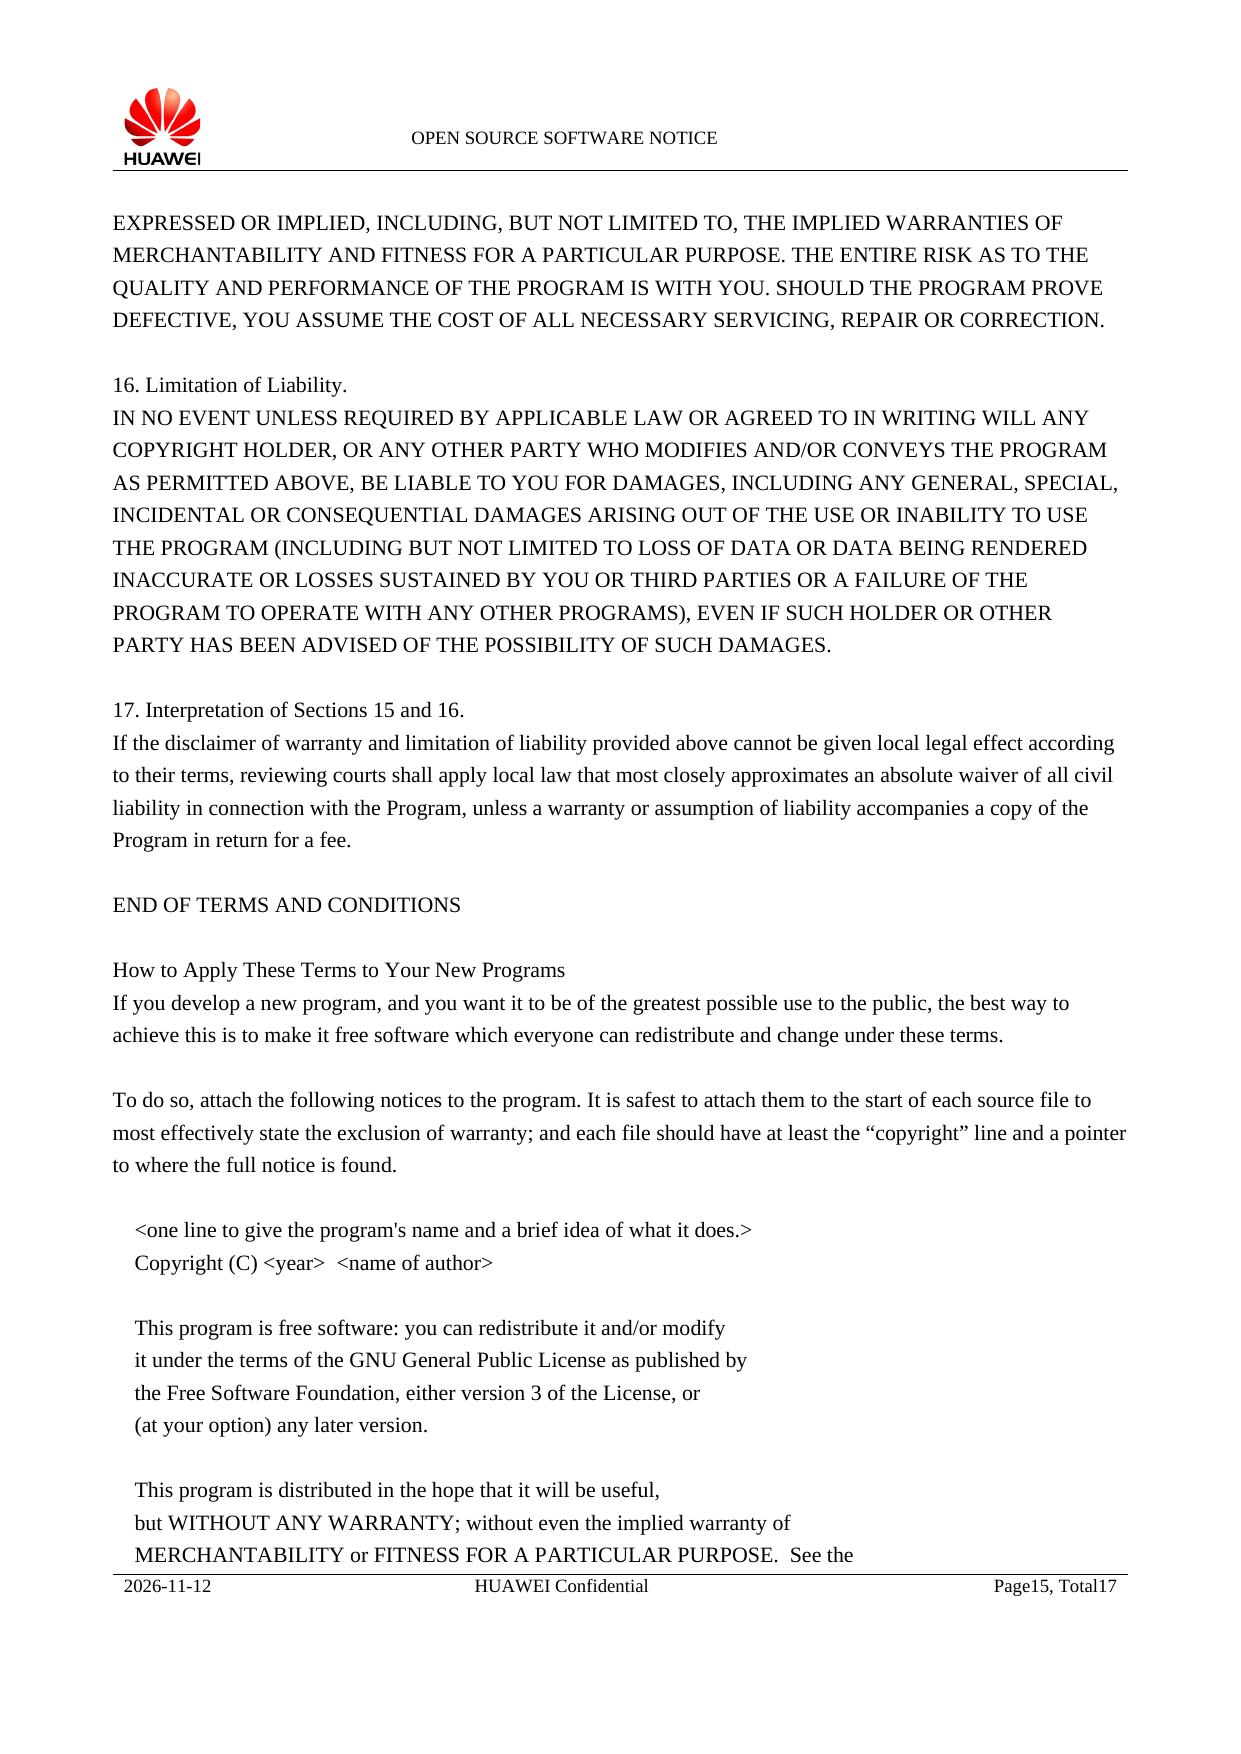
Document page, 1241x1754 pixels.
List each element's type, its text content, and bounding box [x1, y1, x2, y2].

picture [124, 88, 201, 165]
